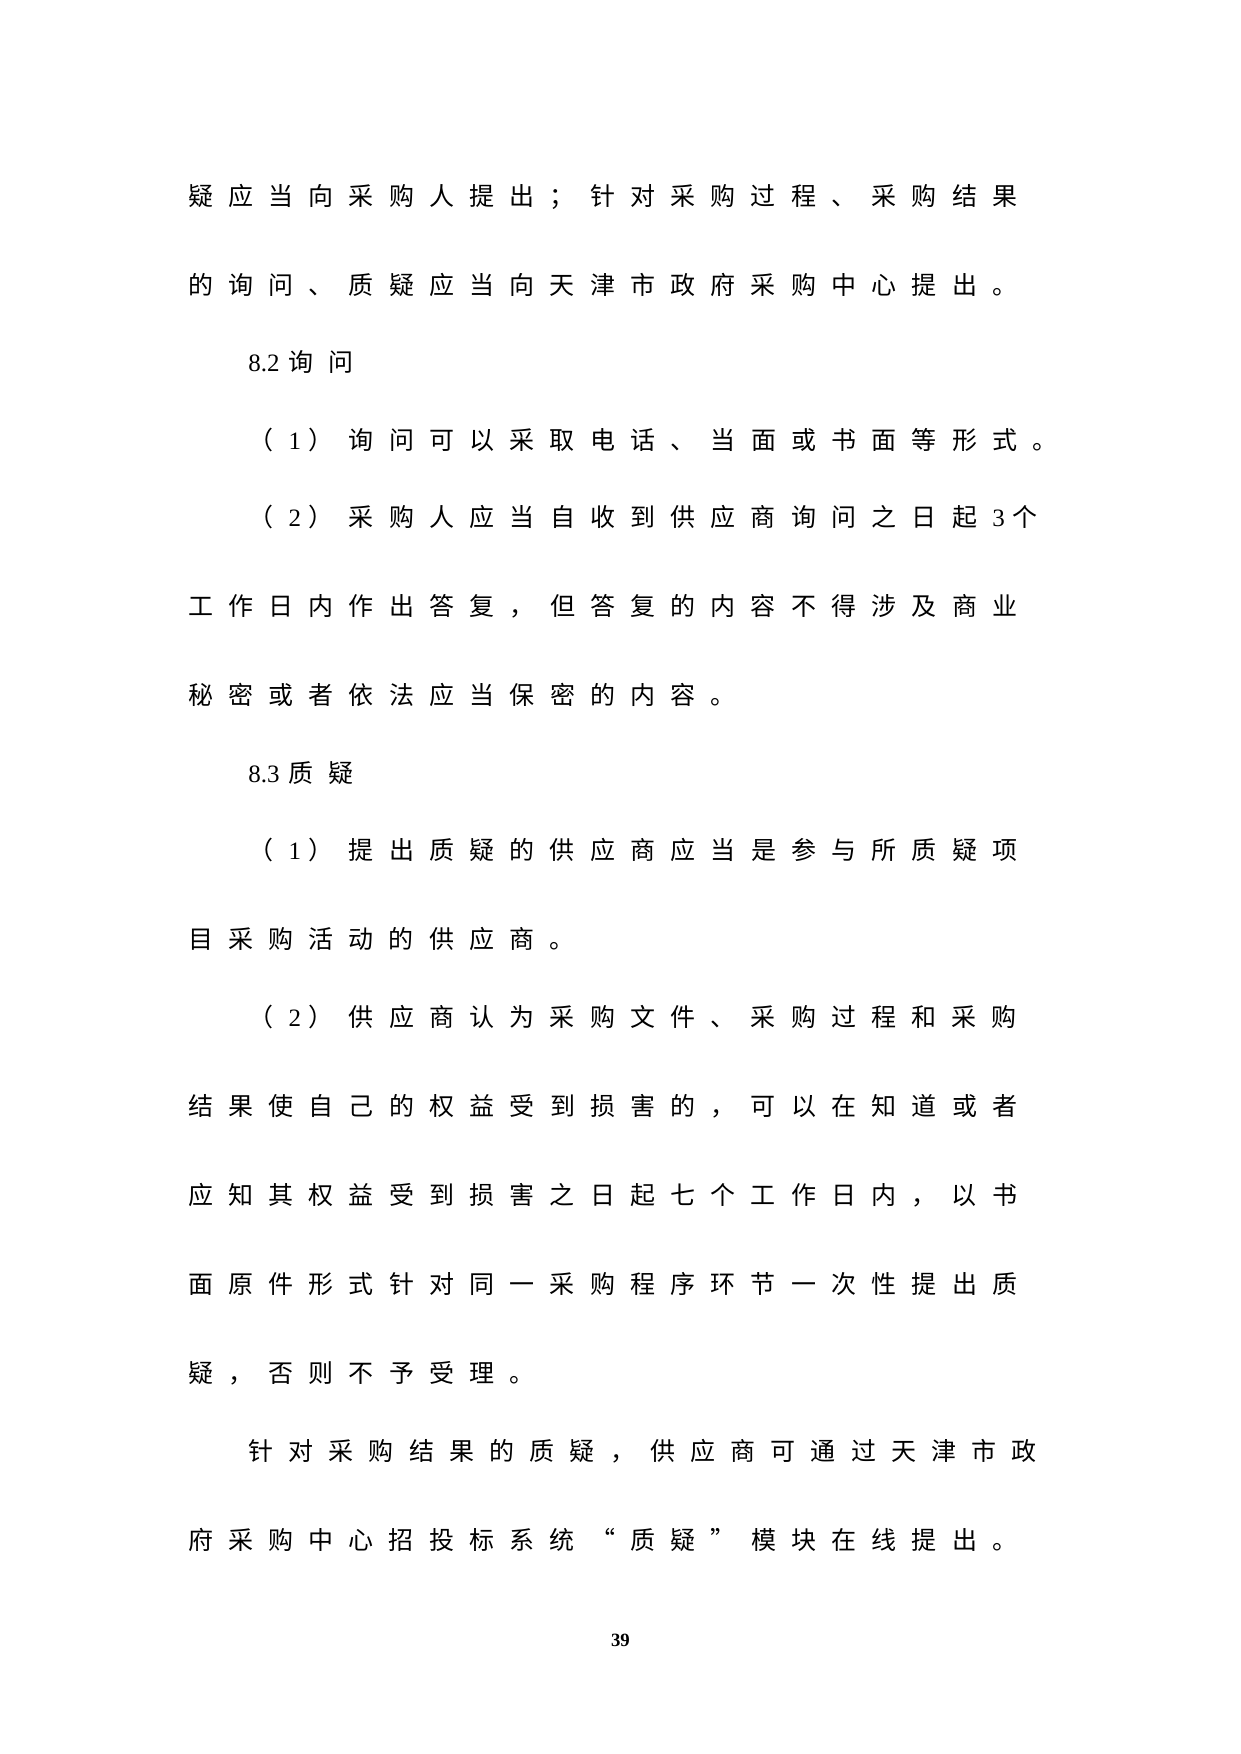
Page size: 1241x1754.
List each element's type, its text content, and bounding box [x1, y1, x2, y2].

text 针对采购结果的质疑，供应商可通过天津市政府采购中心招投标系统“质疑”模块在线提出。 [188, 1419, 1052, 1568]
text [188, 164, 1052, 313]
text 8.3 质疑 [188, 742, 1052, 801]
text （2）采购人应当自收到供应商询问之日起3个工作日内作出答复，但答复的内容不得涉及商业秘密或者依法应当保密的内容。 [188, 486, 1052, 723]
text （1）提出质疑的供应商应当是参与所质疑项目采购活动的供应商。 [188, 819, 1052, 968]
text 8.2 询问 [188, 331, 1052, 390]
text （1）询问可以采取电话、当面或书面等形式。 [188, 408, 1052, 468]
text （2）供应商认为采购文件、采购过程和采购结果使自己的权益受到损害的，可以在知道或者应知其权益受到损害之日起七个工作日内，以书面原件形式针对同一采购程序环节一次性提出质疑，否则不予受理。 [188, 986, 1052, 1401]
